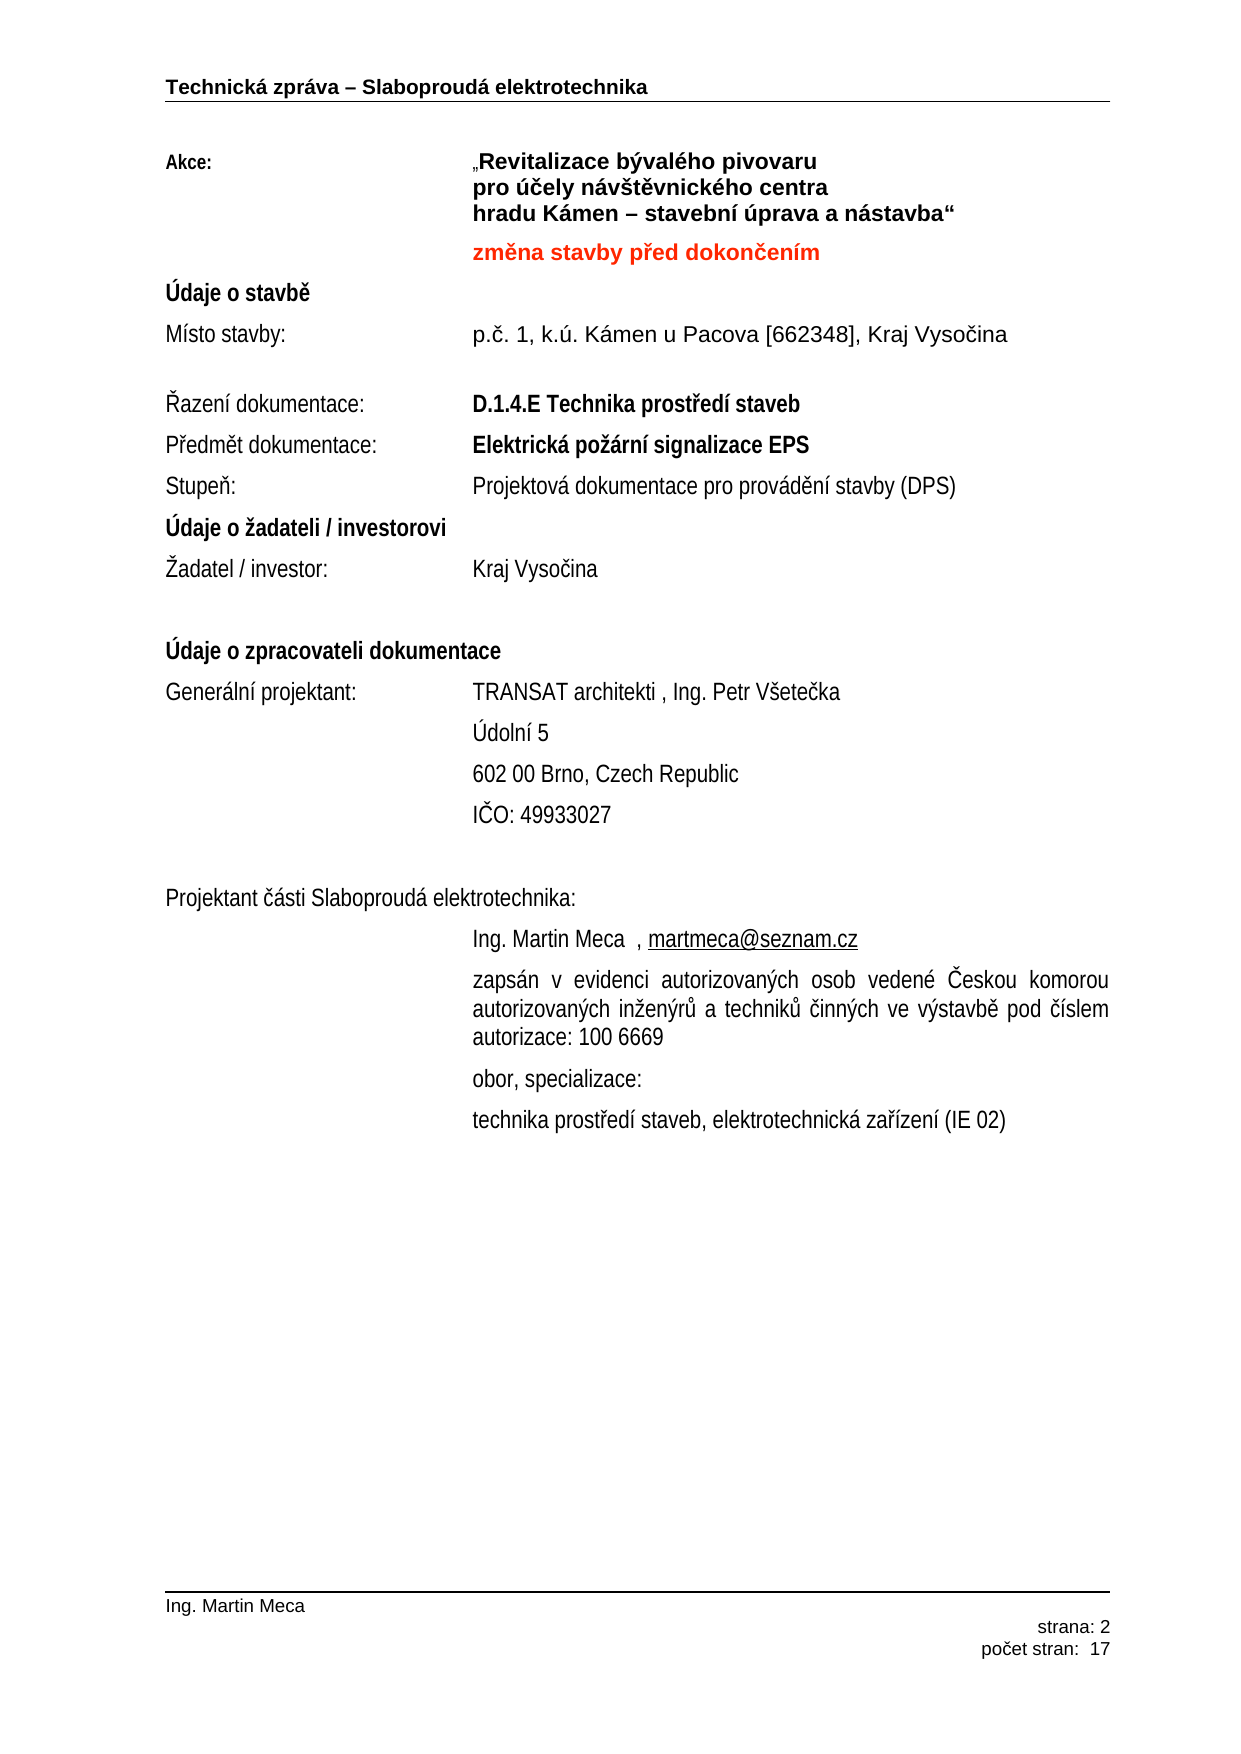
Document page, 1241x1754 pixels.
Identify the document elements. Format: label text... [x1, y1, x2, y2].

text Akce: „Revitalizace bývalého pivovaru [165, 148, 1110, 174]
text Generální projektant: TRANSAT architekti , Ing. Petr Všetečka [165, 677, 1110, 706]
text Projektant části Slaboproudá elektrotechnika: [165, 883, 1110, 911]
text Stupeň: Projektová dokumentace pro provádění stavby (DPS) [165, 471, 1110, 500]
text Řazení dokumentace: D.1.4.E Technika prostředí staveb [165, 389, 1110, 418]
text Údaje o zpracovateli dokumentace [165, 636, 1110, 664]
text Místo stavby: p.č. 1, k.ú. Kámen u Pacova [662348], Kraj Vysočina [165, 319, 1110, 348]
text Předmět dokumentace: Elektrická požární signalizace EPS [165, 430, 1110, 459]
text technika prostředí staveb, elektrotechnická zařízení (IE 02) [396, 1105, 1110, 1133]
text hradu Kámen – stavební úprava a nástavba“ [396, 200, 1110, 227]
text zapsán v evidenci autorizovaných osob vedené Českou komorou autorizovaných inženýrů a techniků činných ve výstavbě pod číslem autorizace: 100 6669 [472, 965, 1110, 1051]
list Údaje o žadateli / investorovi [165, 512, 1110, 541]
text Údolní 5 [396, 718, 1110, 747]
text změna stavby před dokončením [396, 239, 1110, 266]
text IČO: 49933027 [396, 801, 1110, 829]
text 602 00 Brno, Czech Republic [396, 759, 1110, 788]
text obor, specializace: [396, 1063, 1110, 1092]
text Ing. Martin Meca , martmeca@seznam.cz [165, 924, 1110, 953]
text pro účely návštěvnického centra [396, 174, 1110, 200]
text Žadatel / investor: Kraj Vysočina [165, 554, 1110, 582]
text Údaje o stavbě [165, 278, 1110, 307]
